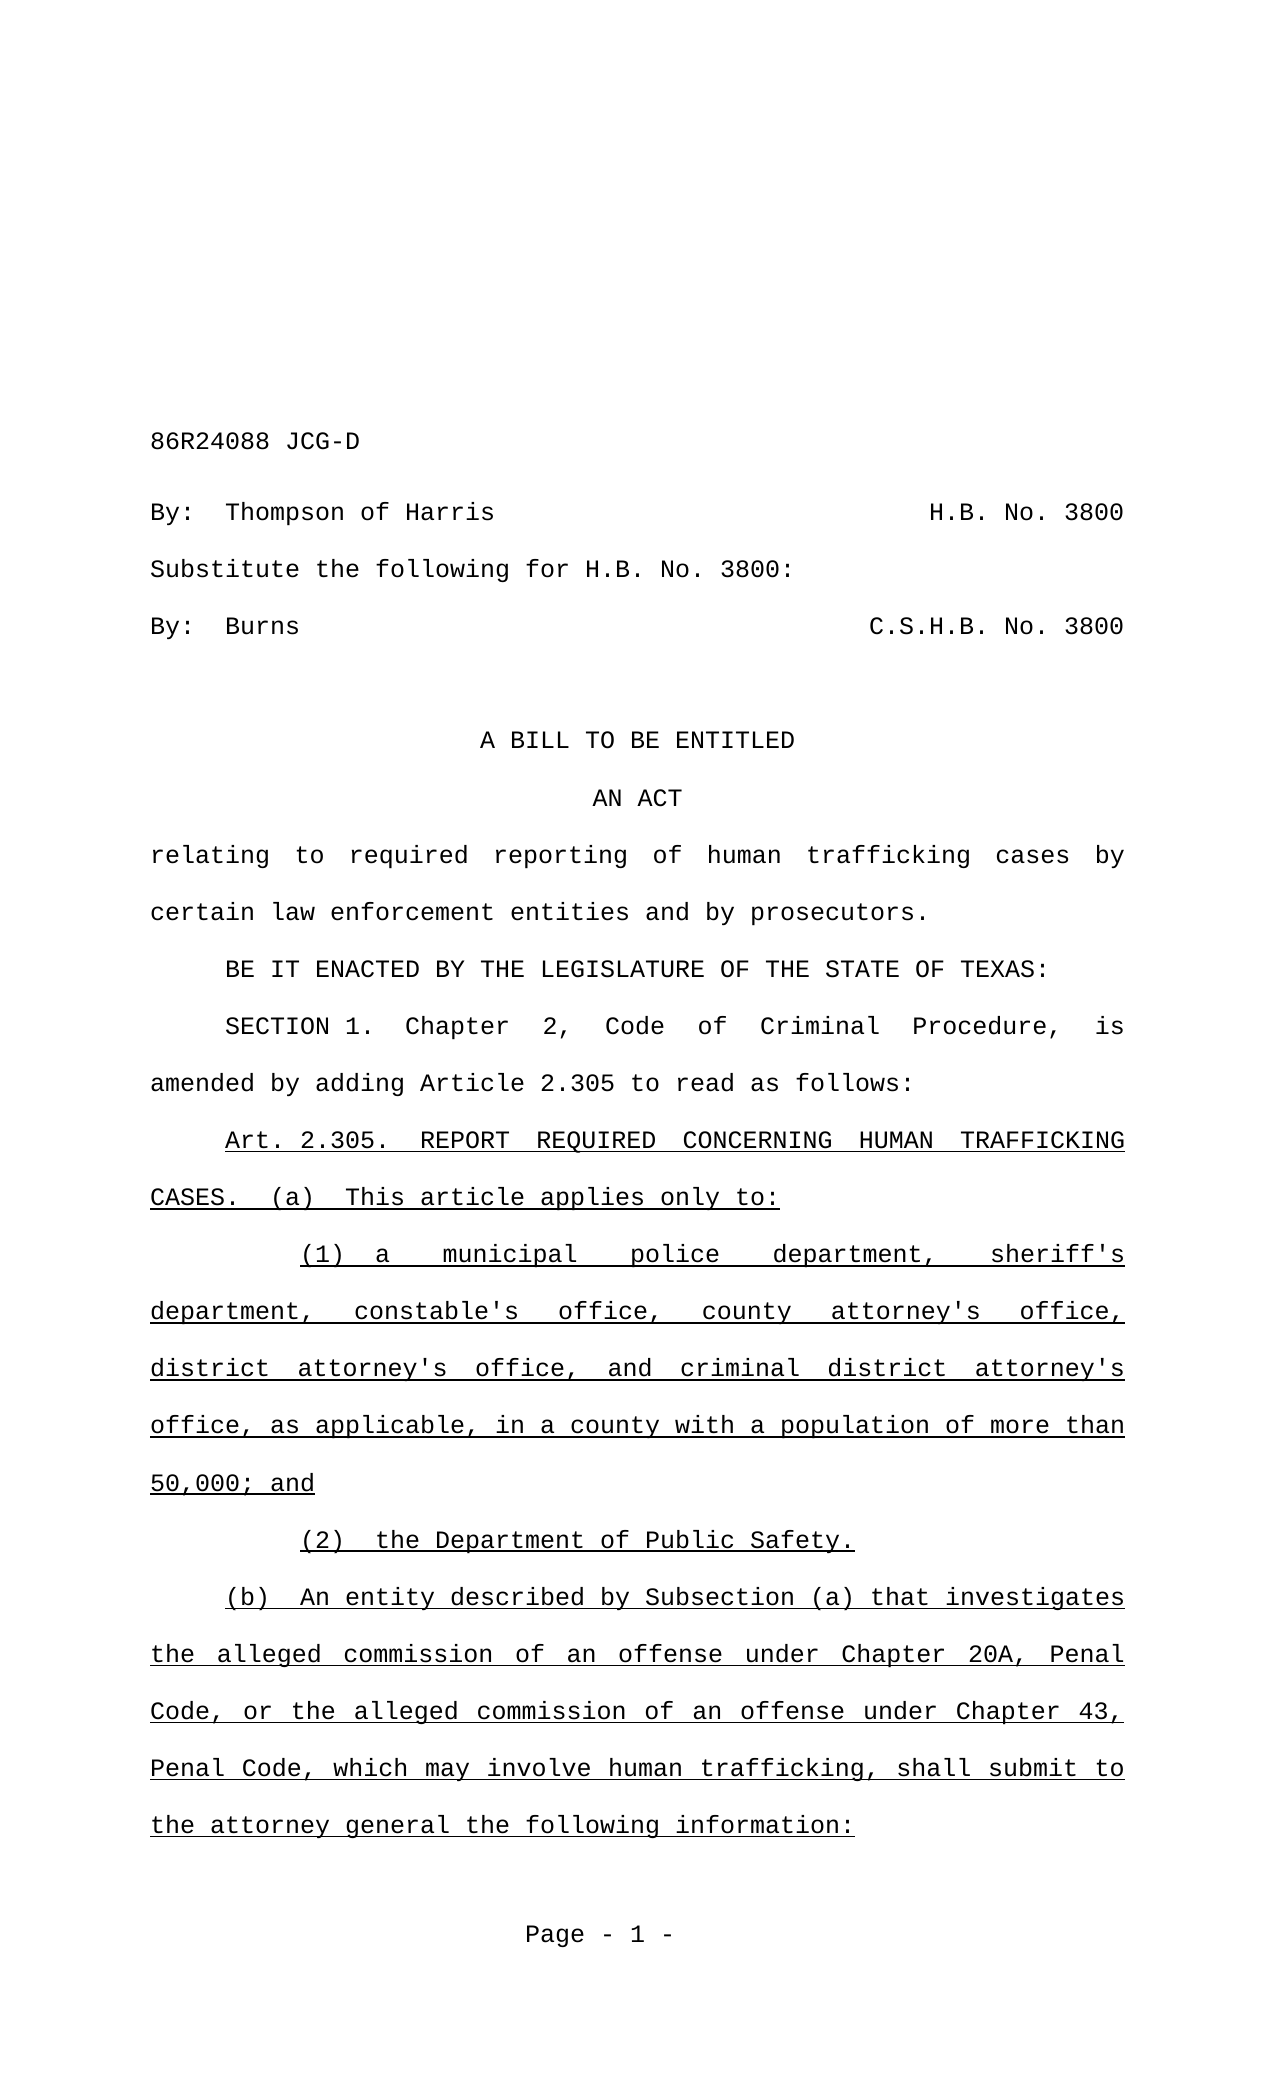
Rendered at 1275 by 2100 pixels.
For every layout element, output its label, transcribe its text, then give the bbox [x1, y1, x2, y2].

text SECTION 1. Chapter 2, Code of Criminal Procedure, is amended by adding Article 2.305 to read as follows: [150, 1013, 1125, 1099]
text (b) An entity described by Subsection (a) that investigates the alleged commission of an offense under Chapter 20A, Penal Code, or the alleged commission of an offense under Chapter 43, Penal Code, which may involve human trafficking, shall submit to the attorney general the following information: [150, 1584, 1125, 1665]
text BE IT ENACTED BY THE LEGISLATURE OF THE STATE OF TEXAS: [150, 956, 1125, 985]
text (2) the Department of Public Safety. [150, 1527, 1125, 1556]
text (b) An entity described by Subsection (a) that investigates the alleged commission of an offense under Chapter 20A, Penal Code, or the alleged commission of an offense under Chapter 43, Penal Code, which may involve human trafficking, shall submit to the attorney general the following information: [150, 1666, 1125, 1779]
text 86R24088 JCG-D [150, 428, 1125, 457]
text (1) a municipal police department, sheriff's department, constable's office, county attorney's office, district attorney's office, and criminal district attorney's office, as applicable, in a county with a population of more than 50,000; and [150, 1438, 1125, 1498]
text By: Thompson of Harris H.B. No. 3800 [150, 499, 1125, 528]
text By: Burns C.S.H.B. No. 3800 [150, 614, 1125, 642]
text (1) a municipal police department, sheriff's department, constable's office, county attorney's office, district attorney's office, and criminal district attorney's office, as applicable, in a county with a population of more than 50,000; and [150, 1242, 1125, 1322]
text (b) An entity described by Subsection (a) that investigates the alleged commission of an offense under Chapter 20A, Penal Code, or the alleged commission of an offense under Chapter 43, Penal Code, which may involve human trafficking, shall submit to the attorney general the following information: [150, 1780, 1125, 1841]
text Substitute the following for H.B. No. 3800: [150, 557, 1125, 585]
text Art. 2.305. REPORT REQUIRED CONCERNING HUMAN TRAFFICKING CASES. (a) This article applies only to: [150, 1127, 1125, 1213]
text AN ACT [150, 785, 1125, 813]
text (1) a municipal police department, sheriff's department, constable's office, county attorney's office, district attorney's office, and criminal district attorney's office, as applicable, in a county with a population of more than 50,000; and [150, 1381, 1125, 1436]
text A BILL TO BE ENTITLED [150, 728, 1125, 756]
text relating to required reporting of human trafficking cases by certain law enforcement entities and by prosecutors. [150, 842, 1125, 928]
text (1) a municipal police department, sheriff's department, constable's office, county attorney's office, district attorney's office, and criminal district attorney's office, as applicable, in a county with a population of more than 50,000; and [150, 1324, 1125, 1379]
